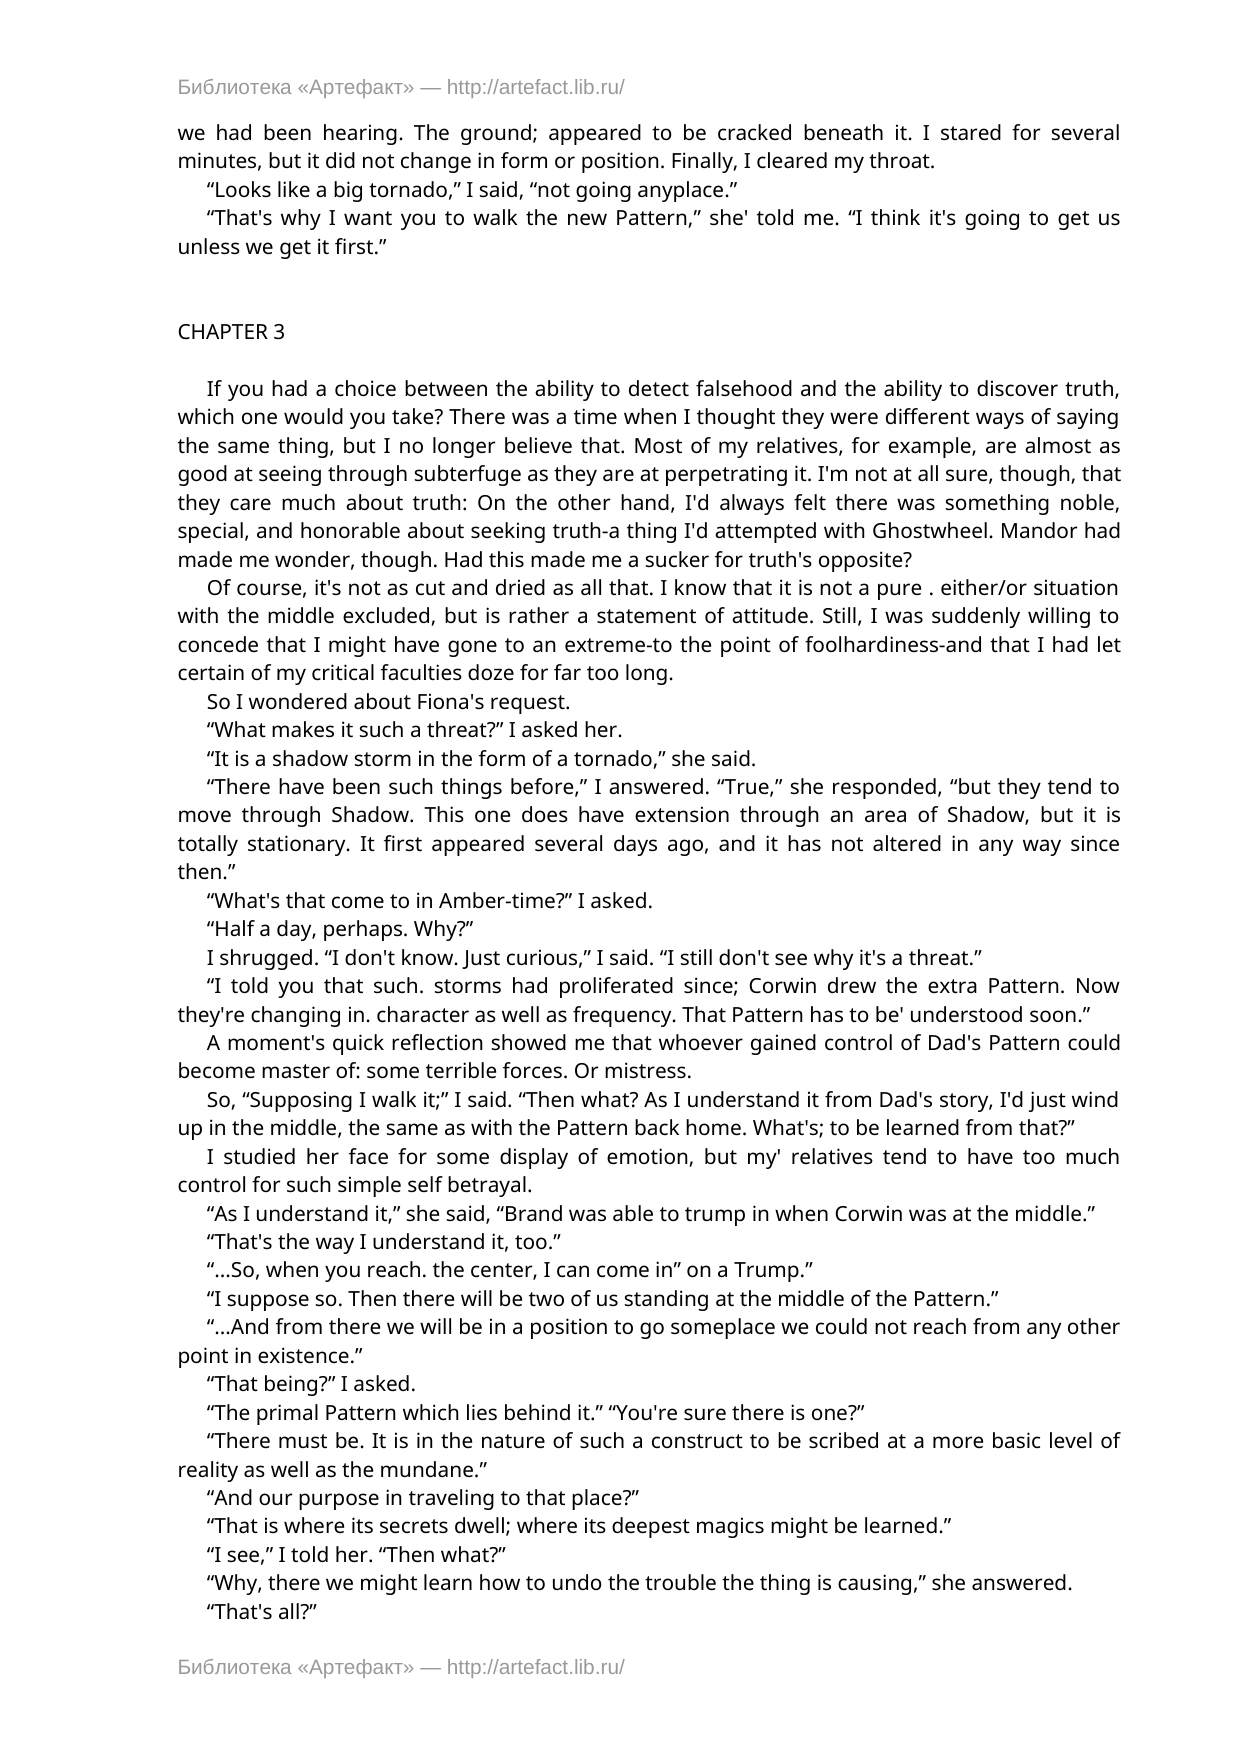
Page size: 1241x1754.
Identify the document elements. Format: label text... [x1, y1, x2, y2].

text “What makes it such a threat?” I asked her. [177, 715, 1122, 744]
text “Looks like a big tornado,” I said, “not going anyplace.” [177, 175, 1122, 203]
text “The primal Pattern which lies behind it.” “You're sure there is one?” [177, 1398, 1122, 1426]
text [177, 118, 1122, 175]
text “...So, when you reach. the center, I can come in” on a Trump.” [177, 1256, 1122, 1284]
text “Why, there we might learn how to undo the trouble the thing is causing,” she answered. [177, 1568, 1122, 1597]
text “I suppose so. Then there will be two of us standing at the middle of the Pattern.” [177, 1284, 1122, 1312]
text “And our purpose in traveling to that place?” [177, 1483, 1122, 1512]
text “That's all?” [177, 1597, 1122, 1625]
text If you had a choice between the ability to detect falsehood and the ability to discover truth, which one would you take? There was a time when I thought they were different ways of saying the same thing, but I no longer believe that. Most of my relatives, for example, are almost as good at seeing through subterfuge as they are at perpetrating it. I'm not at all sure, though, that they care much about truth: On the other hand, I'd always felt there was something noble, special, and honorable about seeking truth-a thing I'd attempted with Ghostwheel. Mandor had made me wonder, though. Had this made me a sucker for truth's opposite? [177, 374, 1122, 573]
text “As I understand it,” she said, “Brand was able to trump in when Corwin was at the middle.” [177, 1199, 1122, 1227]
text CHAPTER 3 [177, 317, 1122, 346]
text “That is where its secrets dwell; where its deepest magics might be learned.” [177, 1512, 1122, 1540]
text “...And from there we will be in a position to go someplace we could not reach from any other point in existence.” [177, 1312, 1122, 1369]
text Of course, it's not as cut and dried as all that. I know that it is not a pure . either/or situation with the middle excluded, but is rather a statement of attitude. Still, I was suddenly willing to concede that I might have gone to an extreme-to the point of foolhardiness-and that I had let certain of my critical faculties doze for far too long. [177, 573, 1122, 687]
text So I wondered about Fiona's request. [177, 687, 1122, 715]
text “There must be. It is in the nature of such a construct to be scribed at a more basic level of reality as well as the mundane.” [177, 1426, 1122, 1483]
text “What's that come to in Amber-time?” I asked. [177, 886, 1122, 914]
text “That being?” I asked. [177, 1369, 1122, 1398]
text I shrugged. “I don't know. Just curious,” I said. “I still don't see why it's a threat.” [177, 943, 1122, 971]
text “Half a day, perhaps. Why?” [177, 914, 1122, 943]
text “There have been such things before,” I answered. “True,” she responded, “but they tend to move through Shadow. This one does have extension through an area of Shadow, but it is totally stationary. It first appeared several days ago, and it has not altered in any way since then.” [177, 772, 1122, 886]
text “It is a shadow storm in the form of a tornado,” she said. [177, 744, 1122, 772]
text “That's why I want you to walk the new Pattern,” she' told me. “I think it's going to get us unless we get it first.” [177, 203, 1122, 260]
text I studied her face for some display of emotion, but my' relatives tend to have too much control for such simple self betrayal. [177, 1142, 1122, 1199]
text So, “Supposing I walk it;” I said. “Then what? As I understand it from Dad's story, I'd just wind up in the middle, the same as with the Pattern back home. What's; to be learned from that?” [177, 1085, 1122, 1142]
text “I see,” I told her. “Then what?” [177, 1540, 1122, 1568]
text “That's the way I understand it, too.” [177, 1227, 1122, 1256]
text A moment's quick reflection showed me that whoever gained control of Dad's Pattern could become master of: some terrible forces. Or mistress. [177, 1028, 1122, 1085]
text “I told you that such. storms had proliferated since; Corwin drew the extra Pattern. Now they're changing in. character as well as frequency. That Pattern has to be' understood soon.” [177, 971, 1122, 1028]
